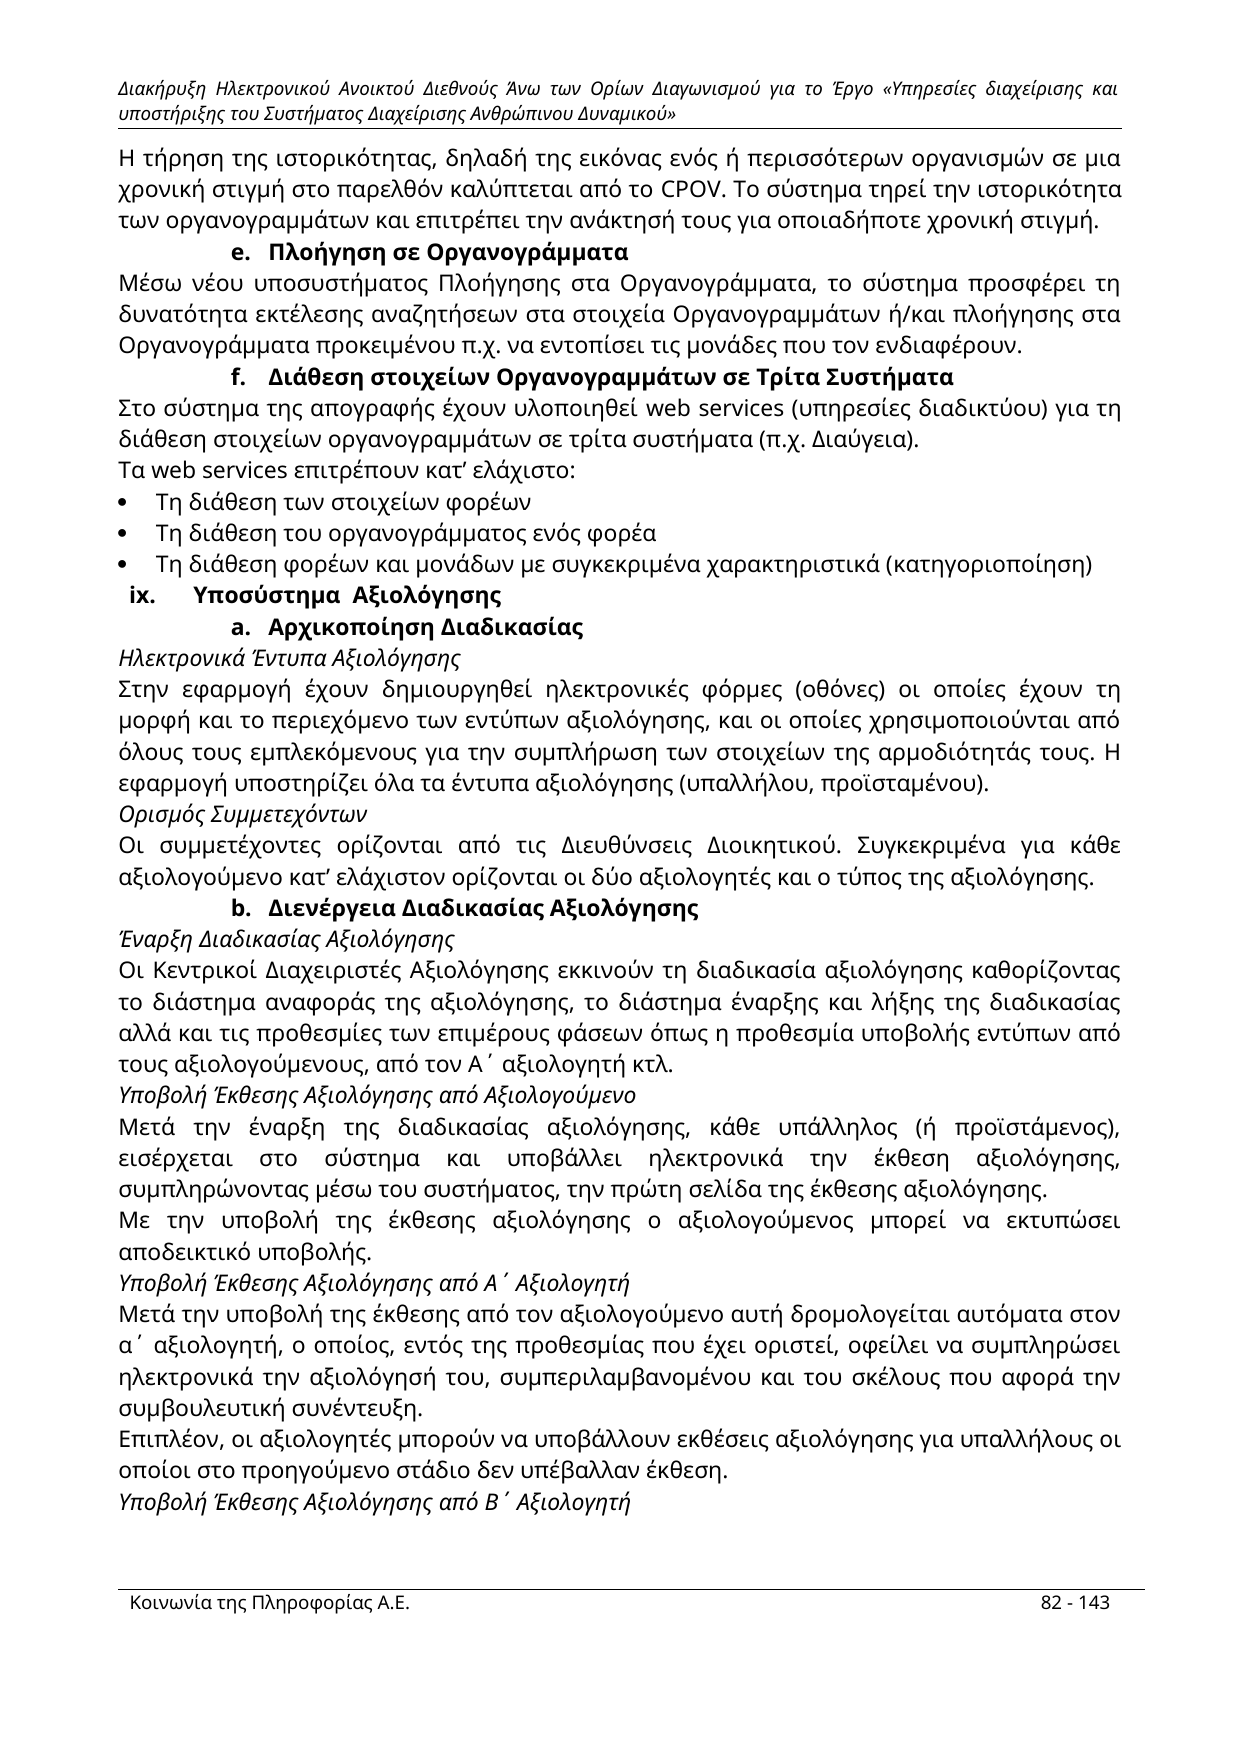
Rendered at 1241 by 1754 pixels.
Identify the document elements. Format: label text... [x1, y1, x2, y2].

text Στην εφαρμογή έχουν δημιουργηθεί ηλεκτρονικές φόρμες (οθόνες) οι οποίες έχουν τη μορφή και το περιεχόμενο των εντύπων αξιολόγησης, και οι οποίες χρησιμοποιούνται από όλους τους εμπλεκόμενους για την συμπλήρωση των στοιχείων της αρμοδιότητάς τους. Η εφαρμογή υποστηρίζει όλα τα έντυπα αξιολόγησης (υπαλλήλου, προϊσταμένου). [118, 673, 1122, 798]
list Τη διάθεση των στοιχείων φορέων [118, 485, 1122, 517]
text Μετά την έναρξη της διαδικασίας αξιολόγησης, κάθε υπάλληλος (ή προϊστάμενος), εισέρχεται στο σύστημα και υποβάλλει ηλεκτρονικά την έκθεση αξιολόγησης, συμπληρώνοντας μέσω του συστήματος, την πρώτη σελίδα της έκθεσης αξιολόγησης. [118, 1110, 1122, 1204]
list Αρχικοποίηση Διαδικασίας [231, 610, 1122, 642]
text Μέσω νέου υποσυστήματος Πλοήγησης στα Οργανογράμματα, το σύστημα προσφέρει τη δυνατότητα εκτέλεσης αναζητήσεων στα στοιχεία Οργανογραμμάτων ή/και πλοήγησης στα Οργανογράμματα προκειμένου π.χ. να εντοπίσει τις μονάδες που τον ενδιαφέρουν. [118, 267, 1122, 360]
list Υποσύστημα Αξιολόγησης [156, 579, 1122, 610]
text Με την υποβολή της έκθεσης αξιολόγησης ο αξιολογούμενος μπορεί να εκτυπώσει αποδεικτικό υποβολής. [118, 1204, 1122, 1267]
text Οι συμμετέχοντες ορίζονται από τις Διευθύνσεις Διοικητικού. Συγκεκριμένα για κάθε αξιολογούμενο κατ’ ελάχιστον ορίζονται οι δύο αξιολογητές και ο τύπος της αξιολόγησης. [118, 829, 1122, 892]
list Διάθεση στοιχείων Οργανογραμμάτων σε Τρίτα Συστήματα [231, 360, 1122, 392]
list Τη διάθεση φορέων και μονάδων με συγκεκριμένα χαρακτηριστικά (κατηγοριοποίηση) [118, 548, 1122, 579]
list Τη διάθεση του οργανογράμματος ενός φορέα [118, 517, 1122, 548]
text Υποβολή Έκθεσης Αξιολόγησης από Α΄ Αξιολογητή [118, 1267, 1122, 1298]
list Διενέργεια Διαδικασίας Αξιολόγησης [231, 892, 1122, 923]
text Τα web services επιτρέπουν κατ’ ελάχιστο: [118, 454, 1122, 485]
text Η τήρηση της ιστορικότητας, δηλαδή της εικόνας ενός ή περισσότερων οργανισμών σε μια χρονική στιγμή στο παρελθόν καλύπτεται από το CPOV. Το σύστημα τηρεί την ιστορικότητα των οργανογραμμάτων και επιτρέπει την ανάκτησή τους για οποιαδήποτε χρονική στιγμή. [118, 142, 1122, 235]
text Ορισμός Συμμετεχόντων [118, 798, 1122, 829]
text Μετά την υποβολή της έκθεσης από τον αξιολογούμενο αυτή δρομολογείται αυτόματα στον α΄ αξιολογητή, ο οποίος, εντός της προθεσμίας που έχει οριστεί, οφείλει να συμπληρώσει ηλεκτρονικά την αξιολόγησή του, συμπεριλαμβανομένου και του σκέλους που αφορά την συμβουλευτική συνέντευξη. [118, 1298, 1122, 1423]
text Επιπλέον, οι αξιολογητές μπορούν να υποβάλλουν εκθέσεις αξιολόγησης για υπαλλήλους οι οποίοι στο προηγούμενο στάδιο δεν υπέβαλλαν έκθεση. [118, 1423, 1122, 1485]
text Υποβολή Έκθεσης Αξιολόγησης από Β΄ Αξιολογητή [118, 1485, 1122, 1517]
text Έναρξη Διαδικασίας Αξιολόγησης [118, 923, 1122, 954]
text Στο σύστημα της απογραφής έχουν υλοποιηθεί web services (υπηρεσίες διαδικτύου) για τη διάθεση στοιχείων οργανογραμμάτων σε τρίτα συστήματα (π.χ. Διαύγεια). [118, 392, 1122, 454]
text Υποβολή Έκθεσης Αξιολόγησης από Αξιολογούμενο [118, 1079, 1122, 1110]
text Ηλεκτρονικά Έντυπα Αξιολόγησης [118, 642, 1122, 673]
text Οι Κεντρικοί Διαχειριστές Αξιολόγησης εκκινούν τη διαδικασία αξιολόγησης καθορίζοντας το διάστημα αναφοράς της αξιολόγησης, το διάστημα έναρξης και λήξης της διαδικασίας αλλά και τις προθεσμίες των επιμέρους φάσεων όπως η προθεσμία υποβολής εντύπων από τους αξιολογούμενους, από τον Α΄ αξιολογητή κτλ. [118, 954, 1122, 1079]
list Πλοήγηση σε Οργανογράμματα [231, 235, 1122, 267]
